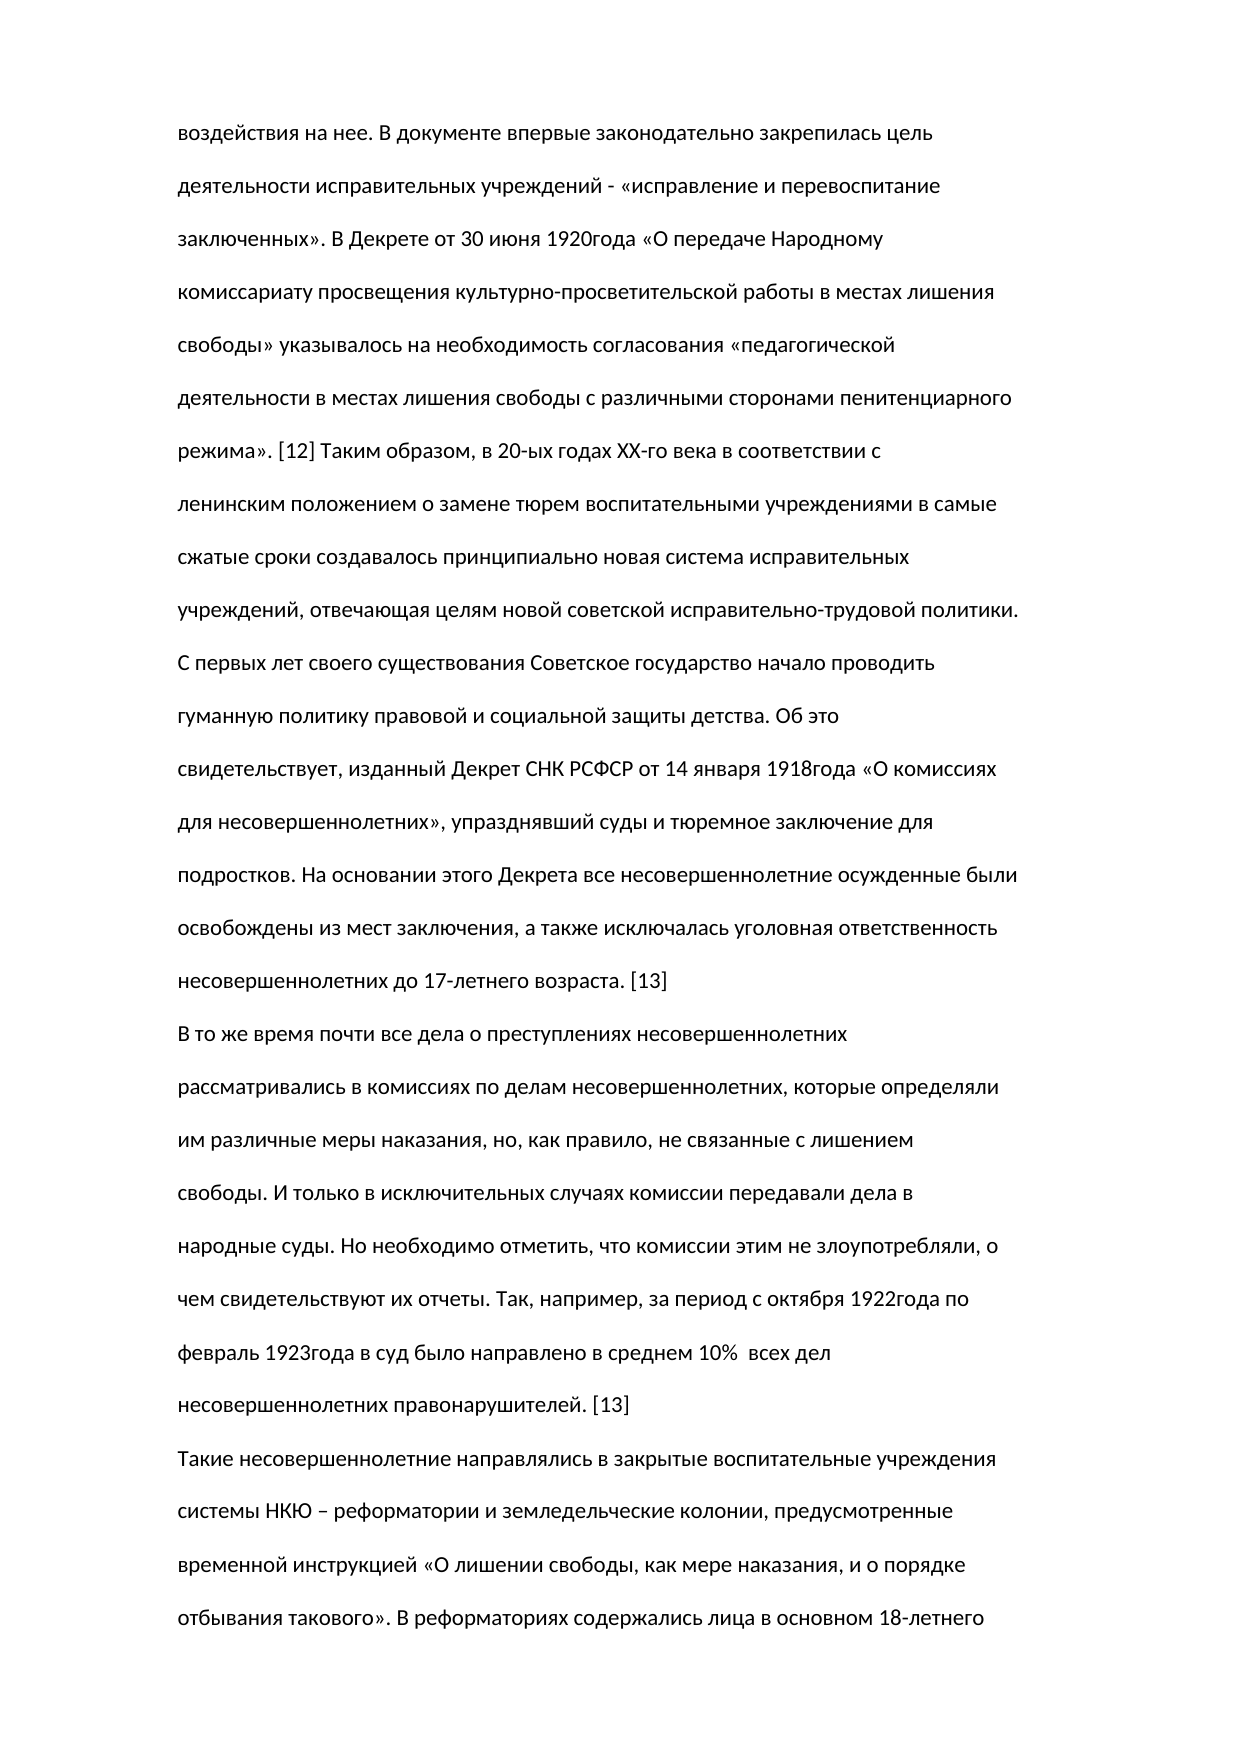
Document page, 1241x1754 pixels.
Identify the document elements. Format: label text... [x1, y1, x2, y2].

text заключенных». В Декрете от 30 июня 1920года «О передаче Народному [177, 224, 1152, 252]
text для несовершеннолетних», упразднявший суды и тюремное заключение для [177, 807, 1152, 835]
text рассматривались в комиссиях по делам несовершеннолетних, которые определяли [177, 1072, 1152, 1101]
text учреждений, отвечающая целям новой советской исправительно-трудовой политики. [177, 595, 1152, 623]
text несовершеннолетних правонарушителей. [13] [177, 1391, 1152, 1419]
text свободы» указывалось на необходимость согласования «педагогической [177, 330, 1152, 358]
text воздействия на нее. В документе впервые законодательно закрепилась цель [177, 118, 1152, 146]
text ленинским положением о замене тюрем воспитательными учреждениями в самые [177, 489, 1152, 517]
text комиссариату просвещения культурно-просветительской работы в местах лишения [177, 277, 1152, 305]
text гуманную политику правовой и социальной защиты детства. Об это [177, 701, 1152, 729]
text системы НКЮ – реформатории и земледельческие колонии, предусмотренные [177, 1497, 1152, 1525]
text деятельности исправительных учреждений - «исправление и перевоспитание [177, 171, 1152, 199]
text В то же время почти все дела о преступлениях несовершеннолетних [177, 1019, 1152, 1047]
text им различные меры наказания, но, как правило, не связанные с лишением [177, 1126, 1152, 1153]
text С первых лет своего существования Советское государство начало проводить [177, 648, 1152, 676]
text свободы. И только в исключительных случаях комиссии передавали дела в [177, 1178, 1152, 1207]
text чем свидетельствуют их отчеты. Так, например, за период с октября 1922года по [177, 1284, 1152, 1313]
text Такие несовершеннолетние направлялись в закрытые воспитательные учреждения [177, 1444, 1152, 1472]
text февраль 1923года в суд было направлено в среднем 10% всех дел [177, 1338, 1152, 1366]
text временной инструкцией «О лишении свободы, как мере наказания, и о порядке [177, 1550, 1152, 1578]
text народные суды. Но необходимо отметить, что комиссии этим не злоупотребляли, о [177, 1232, 1152, 1259]
text деятельности в местах лишения свободы с различными сторонами пенитенциарного [177, 383, 1152, 411]
text освобождены из мест заключения, а также исключалась уголовная ответственность [177, 913, 1152, 941]
text режима». [12] Таким образом, в 20-ых годах XX-го века в соответствии с [177, 436, 1152, 464]
text сжатые сроки создавалось принципиально новая система исправительных [177, 542, 1152, 570]
text свидетельствует, изданный Декрет СНК РСФСР от 14 января 1918года «О комиссиях [177, 754, 1152, 782]
text несовершеннолетних до 17-летнего возраста. [13] [177, 966, 1152, 994]
text подростков. На основании этого Декрета все несовершеннолетние осужденные были [177, 860, 1152, 888]
text отбывания такового». В реформаториях содержались лица в основном 18-летнего [177, 1603, 1152, 1631]
